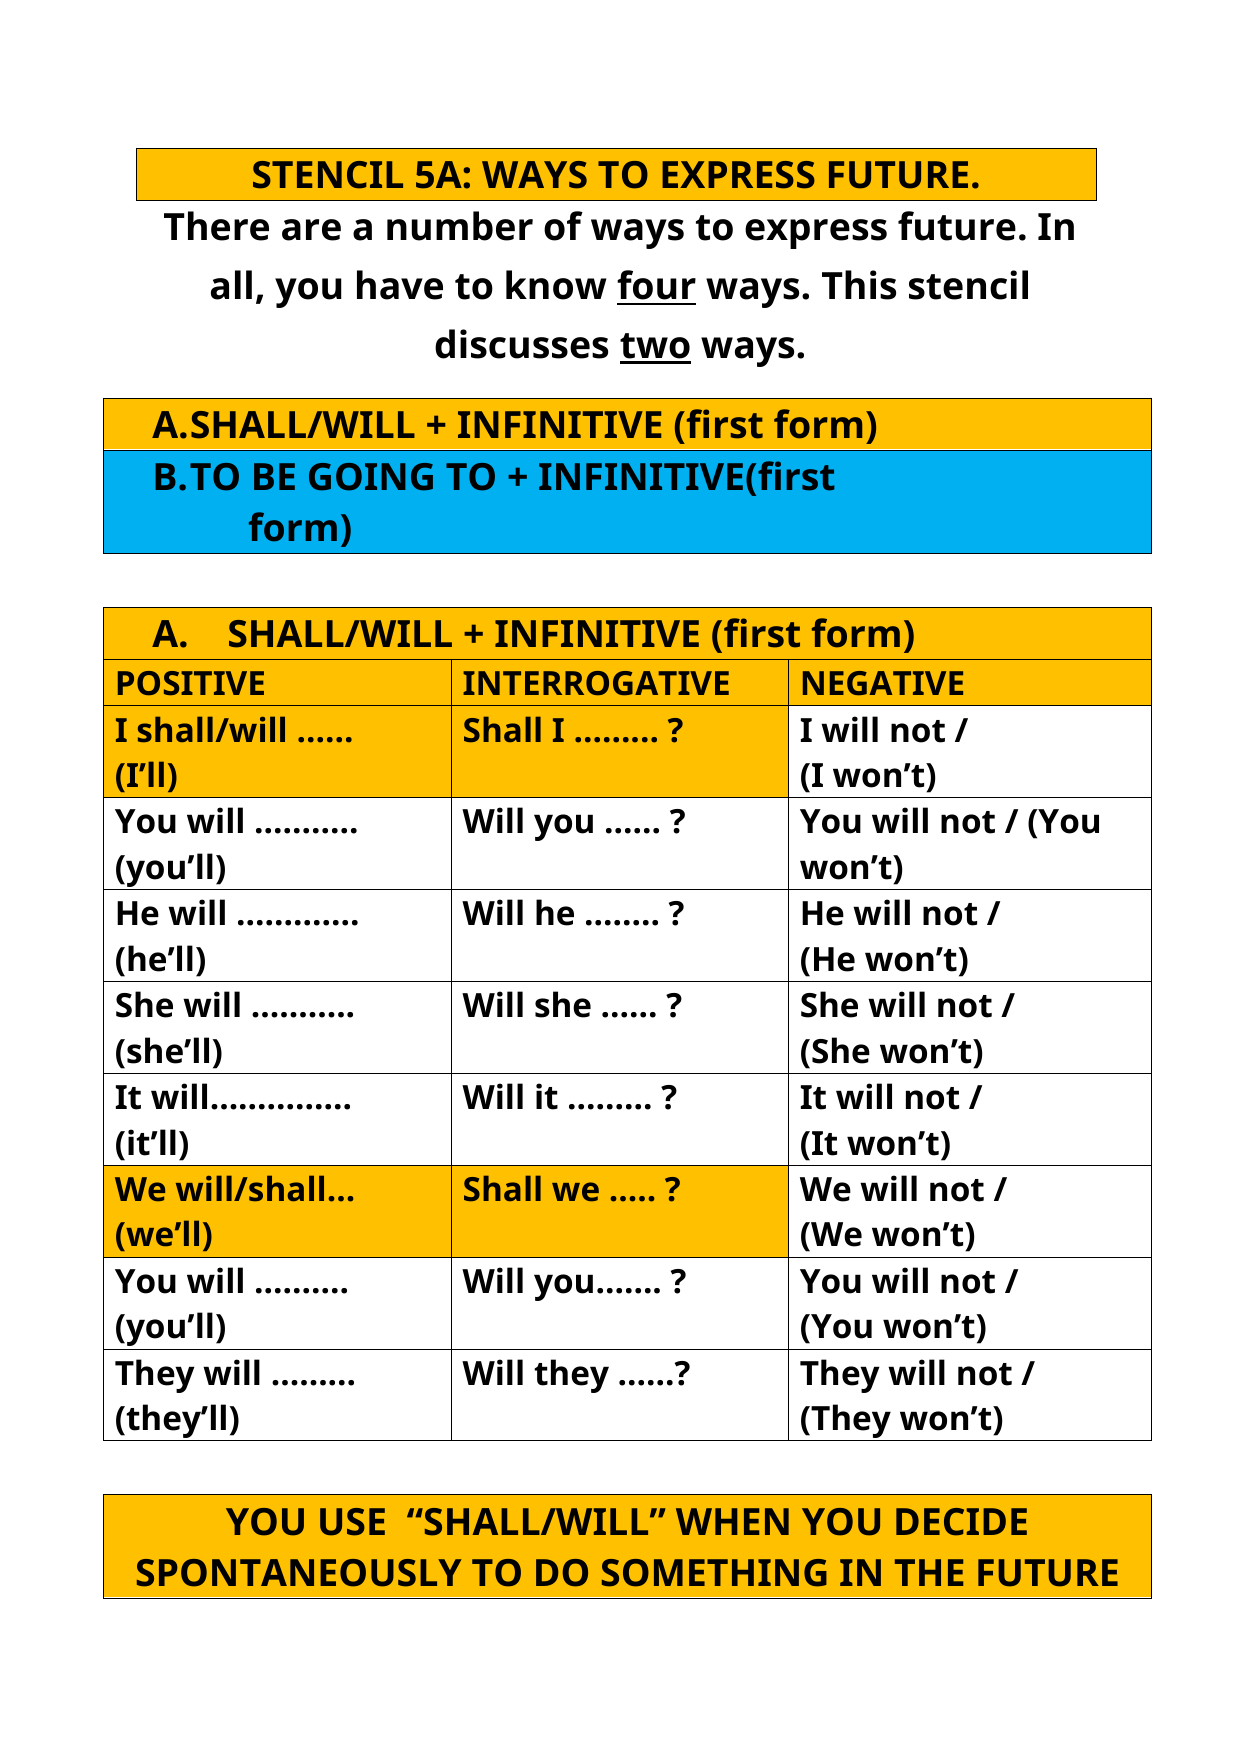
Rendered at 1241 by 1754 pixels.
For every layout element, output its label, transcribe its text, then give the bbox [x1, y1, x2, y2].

table_cell Will you …… ? [452, 798, 788, 889]
table_cell You will not / (You won’t) [789, 1258, 1151, 1348]
table_cell She will ……….. (she’ll) [104, 982, 451, 1073]
table_header SHALL/WILL + INFINITIVE (first form) [104, 399, 1151, 449]
table_cell She will not / (She won’t) [789, 982, 1151, 1073]
table_cell Will she …... ? [452, 982, 788, 1073]
table_cell You will ……….. (you’ll) [104, 798, 451, 889]
table_cell Shall we ….. ? [452, 1166, 788, 1257]
table_cell NEGATIVE [789, 660, 1151, 705]
table_cell Will it ……… ? [452, 1074, 788, 1165]
table_cell He will …………. (he’ll) [104, 890, 451, 981]
text There are a number of ways to express future. In all, you have to know four ways. This stencil discusses two ways. [148, 201, 1093, 369]
table_cell INTERROGATIVE [452, 660, 788, 705]
table_header SHALL/WILL + INFINITIVE (first form) [104, 608, 1151, 659]
table_cell Shall I ……... ? [452, 706, 788, 797]
table_cell I shall/will …… (I’ll) [104, 706, 451, 797]
table_cell It will…………... (it’ll) [104, 1074, 451, 1165]
table_cell We will not / (We won’t) [789, 1166, 1151, 1257]
table_cell I will not / (I won’t) [789, 706, 1151, 797]
table_header STENCIL 5A: WAYS TO EXPRESS FUTURE. [137, 149, 1096, 200]
table_cell They will not / (They won’t) [789, 1350, 1151, 1440]
table_cell He will not / (He won’t) [789, 890, 1151, 981]
table_cell It will not / (It won’t) [789, 1074, 1151, 1165]
table_cell We will/shall… (we’ll) [104, 1166, 451, 1257]
table_cell Will they ……? [452, 1350, 788, 1440]
table_cell Will he …….. ? [452, 890, 788, 981]
table_cell You will ………. (you’ll) [104, 1258, 451, 1348]
table_cell They will ……… (they’ll) [104, 1350, 451, 1440]
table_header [104, 1495, 1151, 1597]
table_cell Will you……. ? [452, 1258, 788, 1348]
table_cell You will not / (You won’t) [789, 798, 1151, 889]
table_cell TO BE GOING TO + INFINITIVE(first form) [104, 451, 1151, 553]
table_cell POSITIVE [104, 660, 451, 705]
